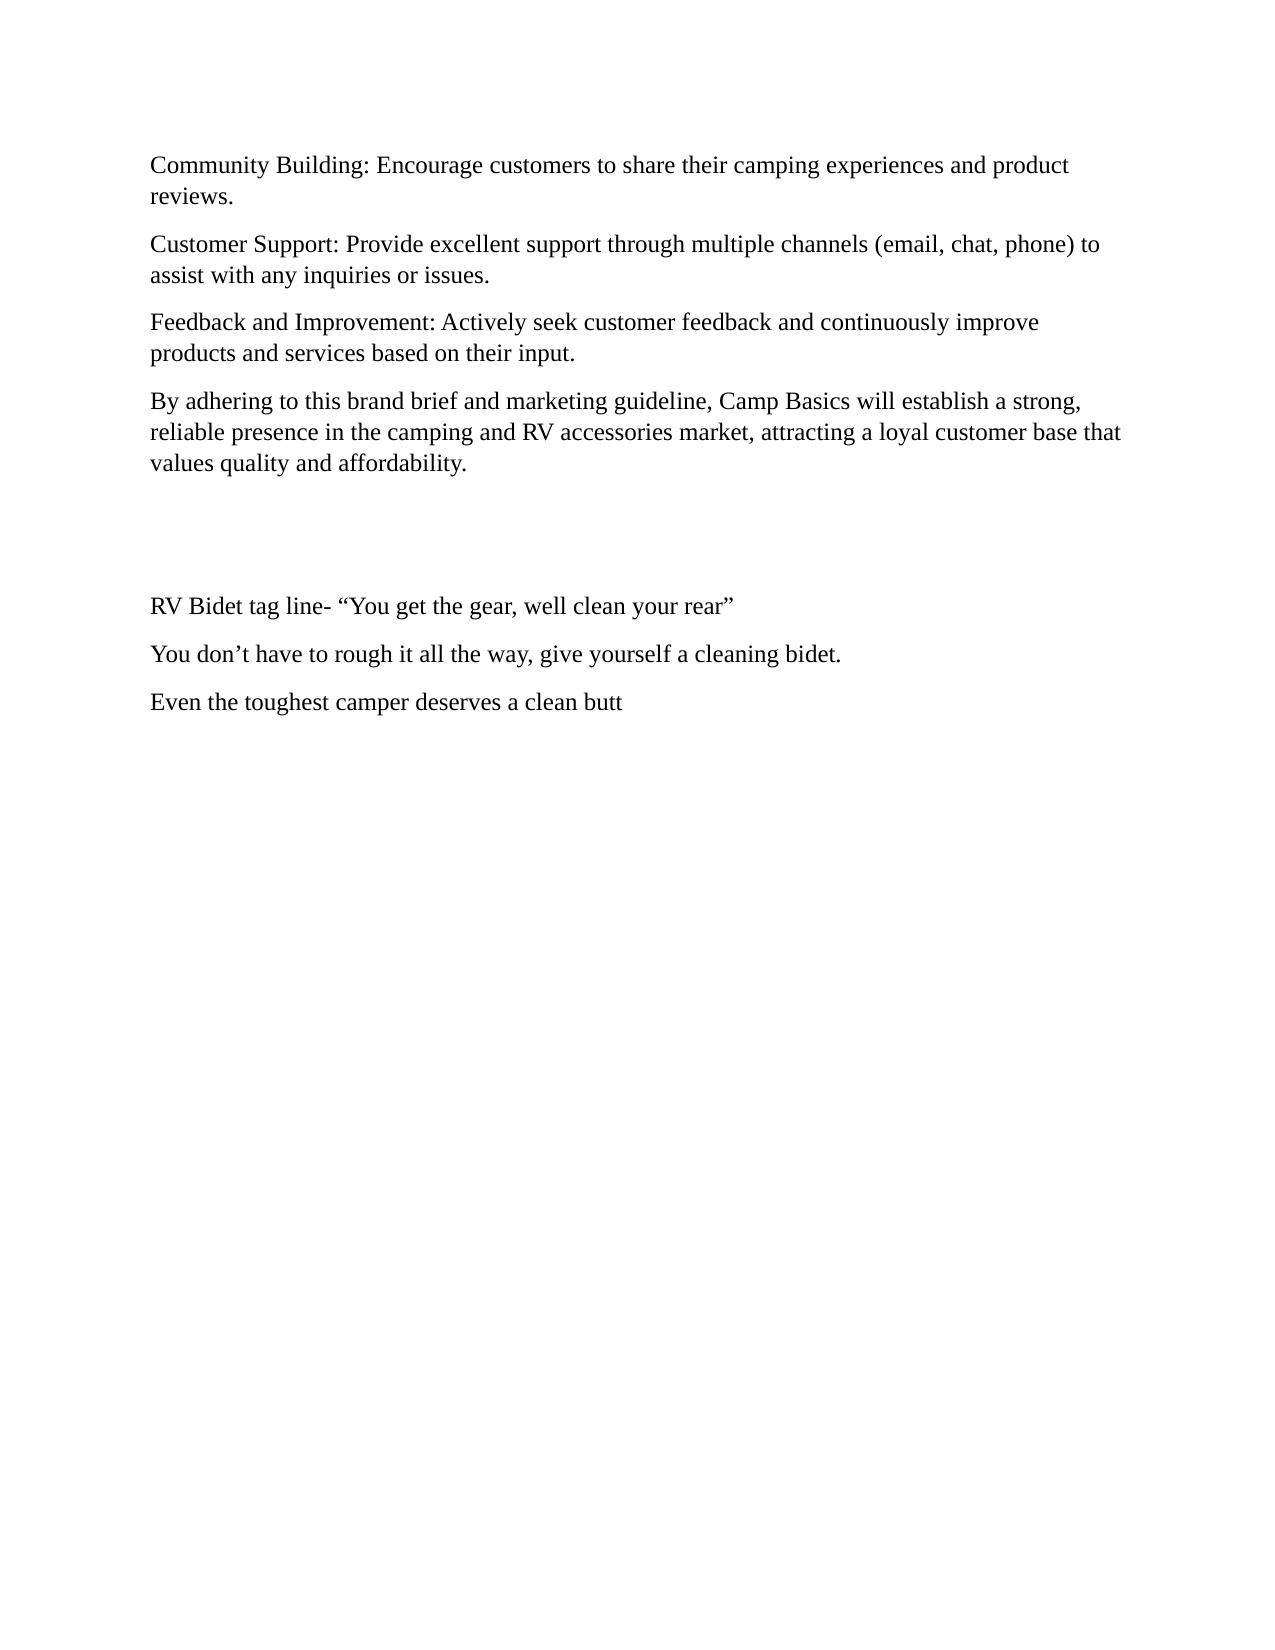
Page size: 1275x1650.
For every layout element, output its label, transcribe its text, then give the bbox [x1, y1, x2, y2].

text Even the toughest camper deserves a clean butt [150, 687, 1125, 716]
text RV Bidet tag line- “You get the gear, well clean your rear” [150, 591, 1125, 620]
text Community Building: Encourage customers to share their camping experiences and product reviews. [150, 150, 1125, 210]
text You don’t have to rough it all the way, give yourself a cleaning bidet. [150, 639, 1125, 668]
text Feedback and Improvement: Actively seek customer feedback and continuously improve products and services based on their input. [150, 307, 1125, 367]
text Customer Support: Provide excellent support through multiple channels (email, chat, phone) to assist with any inquiries or issues. [150, 229, 1125, 288]
text By adhering to this brand brief and marketing guideline, Camp Basics will establish a strong, reliable presence in the camping and RV accessories market, attracting a loyal customer base that values quality and affordability. [150, 386, 1125, 477]
